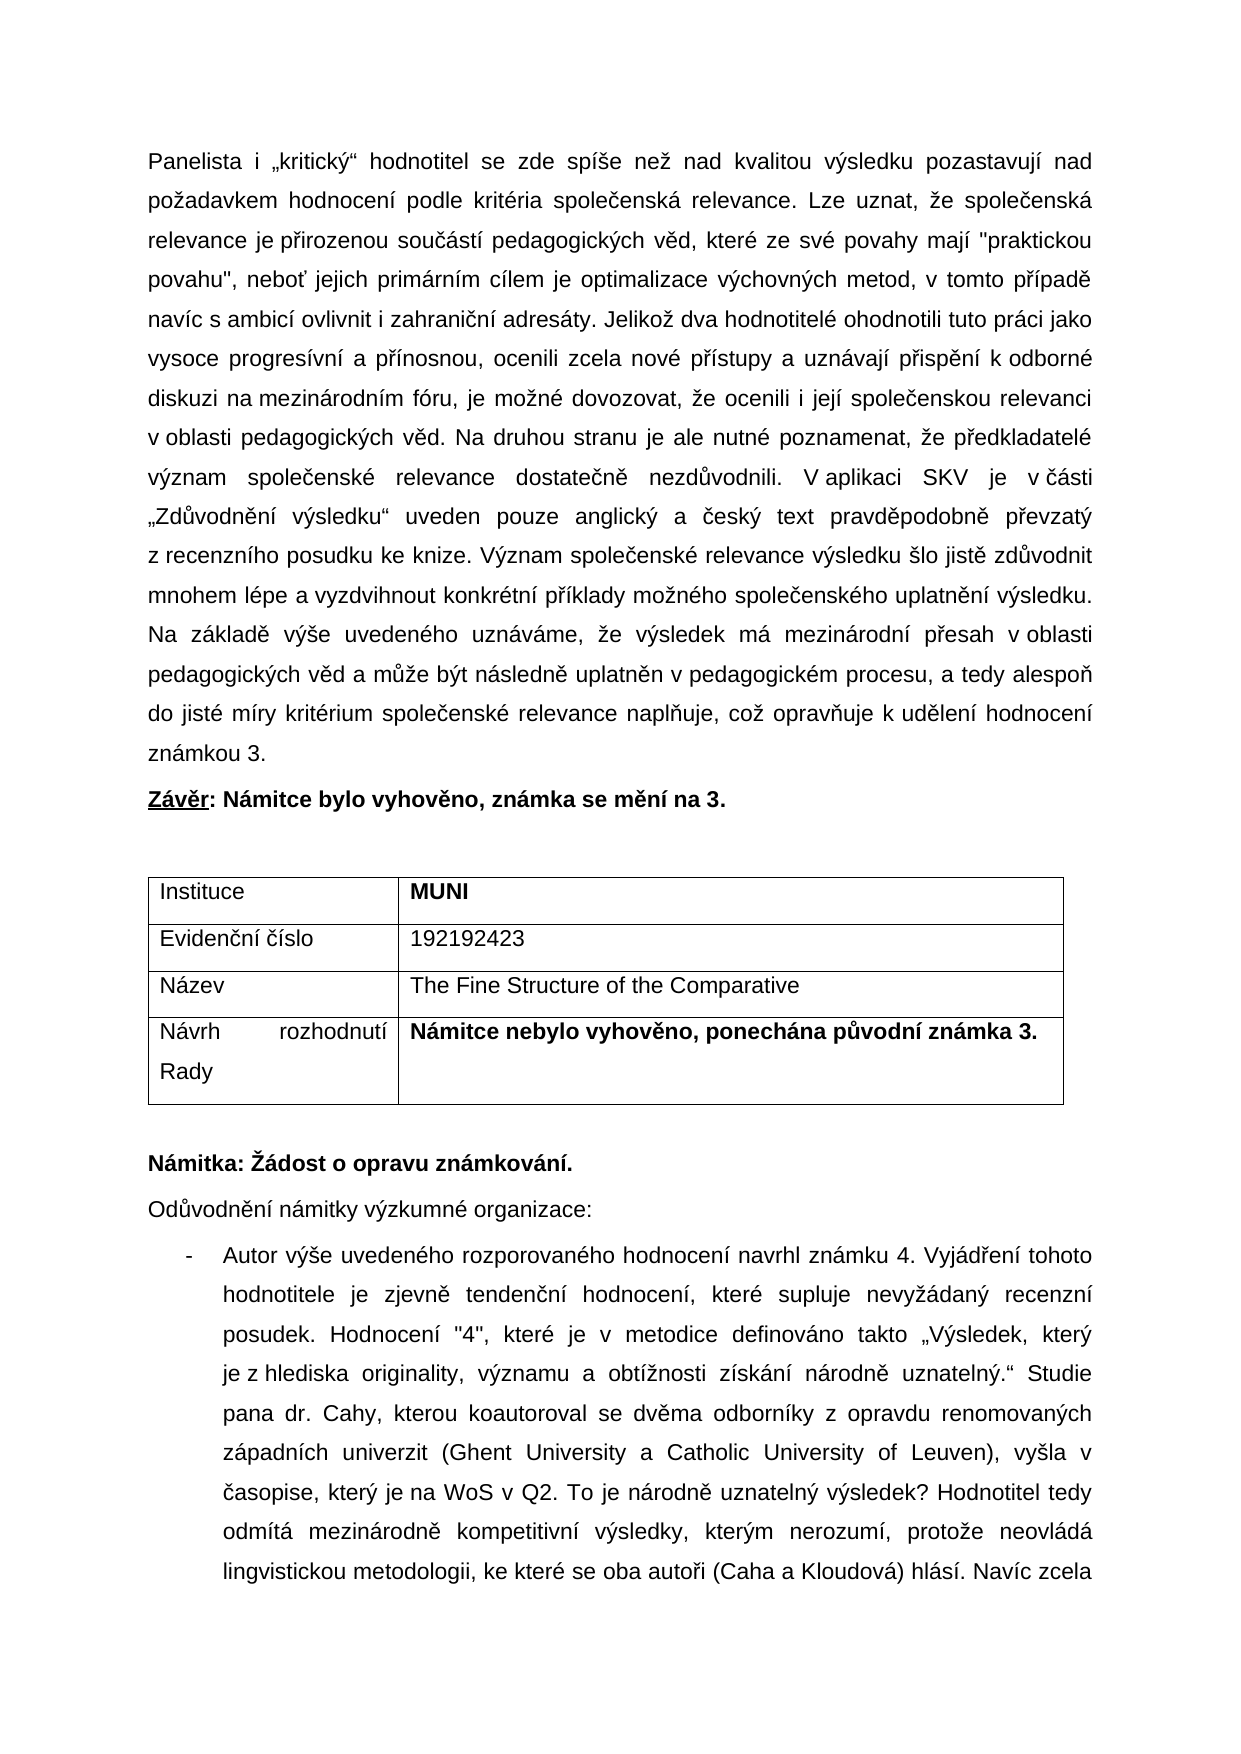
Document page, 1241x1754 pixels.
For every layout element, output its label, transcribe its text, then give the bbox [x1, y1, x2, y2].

table_cell Evidenční číslo [149, 925, 398, 971]
table_cell Název [149, 972, 398, 1017]
table_header Instituce [149, 878, 398, 924]
table_cell The Fine Structure of the Comparative [399, 972, 1063, 1017]
text Námitka: Žádost o opravu známkování. [148, 1150, 1093, 1177]
table_header MUNI [399, 878, 1063, 924]
table_cell Námitce nebylo vyhověno, ponechána původní známka 3. [399, 1018, 1063, 1103]
text Závěr: Námitce bylo vyhověno, známka se mění na 3. [148, 786, 1093, 812]
table_cell Návrh rozhodnutí Rady [149, 1018, 398, 1103]
text Odůvodnění námitky výzkumné organizace: [148, 1196, 1093, 1222]
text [148, 148, 1093, 766]
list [185, 1242, 1093, 1584]
table_cell 192192423 [399, 925, 1063, 971]
